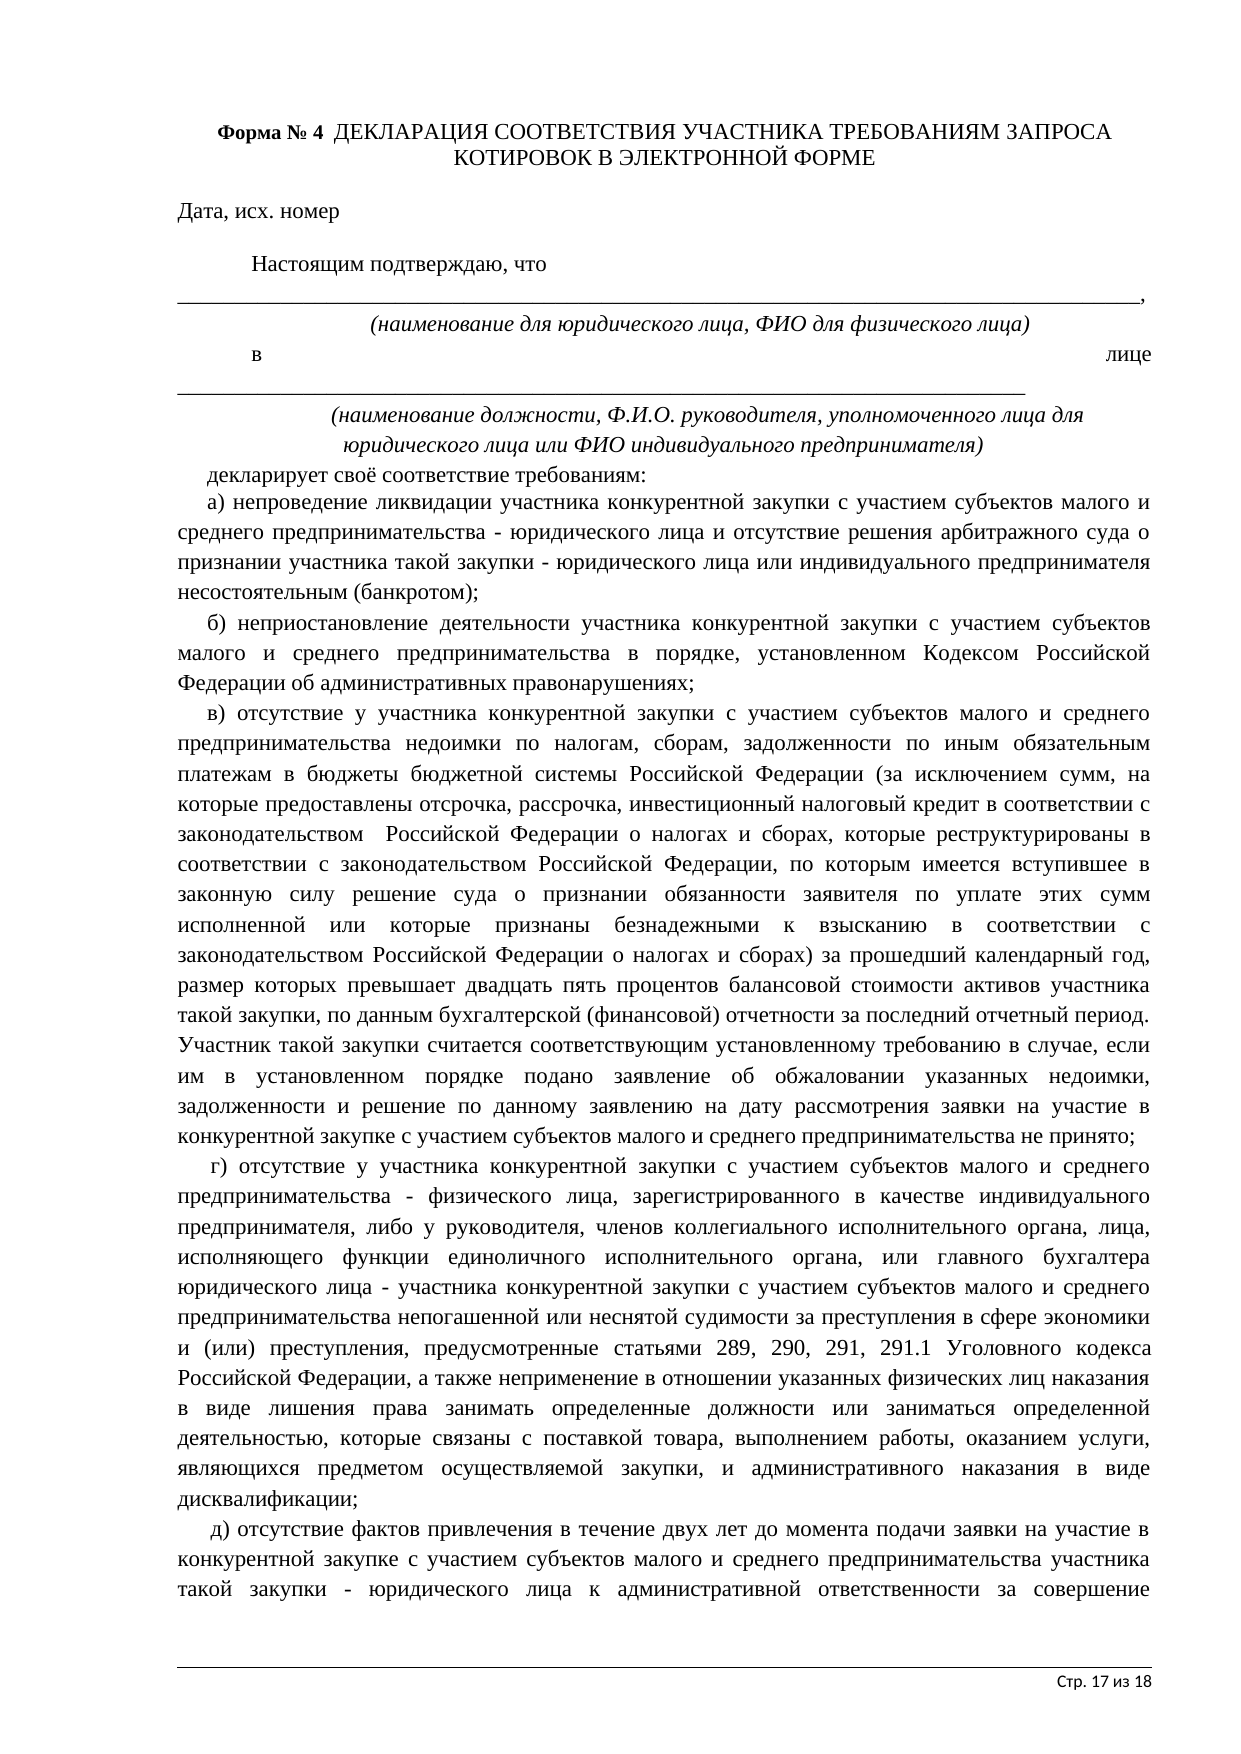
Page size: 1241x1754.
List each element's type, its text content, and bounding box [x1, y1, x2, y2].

text (наименование должности, Ф.И.О. руководителя, уполномоченного лица для юридического лица или ФИО индивидуального предпринимателя) [177, 401, 1152, 457]
text декларирует своё соответствие требованиям: [177, 461, 1152, 488]
text Настоящим подтверждаю, что ____________________________________________________________________________________, [177, 250, 1152, 306]
text в лице __________________________________________________________________________ [177, 341, 1152, 397]
text Форма № 4 ДЕКЛАРАЦИЯ СООТВЕТСТВИЯ УЧАСТНИКА ТРЕБОВАНИЯМ ЗАПРОСА КОТИРОВОК В ЭЛЕКТРОННОЙ ФОРМЕ [177, 118, 1152, 171]
text б) неприостановление деятельности участника конкурентной закупки с участием субъектов малого и среднего предпринимательства в порядке, установленном Кодексом Российской Федерации об административных правонарушениях; [177, 608, 1152, 695]
text а) непроведение ликвидации участника конкурентной закупки с участием субъектов малого и среднего предпринимательства - юридического лица и отсутствие решения арбитражного суда о признании участника такой закупки - юридического лица или индивидуального предпринимателя несостоятельным (банкротом); [177, 488, 1152, 605]
text (наименование для юридического лица, ФИО для физического лица) [177, 310, 1152, 337]
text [177, 1515, 1152, 1602]
text г) отсутствие у участника конкурентной закупки с участием субъектов малого и среднего предпринимательства - физического лица, зарегистрированного в качестве индивидуального предпринимателя, либо у руководителя, членов коллегиального исполнительного органа, лица, исполняющего функции единоличного исполнительного органа, или главного бухгалтера юридического лица - участника конкурентной закупки с участием субъектов малого и среднего предпринимательства непогашенной или неснятой судимости за преступления в сфере экономики и (или) преступления, предусмотренные статьями 289, 290, 291, 291.1 Уголовного кодекса Российской Федерации, а также неприменение в отношении указанных физических лиц наказания в виде лишения права занимать определенные должности или заниматься определенной деятельностью, которые связаны с поставкой товара, выполнением работы, оказанием услуги, являющихся предметом осуществляемой закупки, и административного наказания в виде дисквалификации; [177, 1152, 1152, 1511]
text в) отсутствие у участника конкурентной закупки с участием субъектов малого и среднего предпринимательства недоимки по налогам, сборам, задолженности по иным обязательным платежам в бюджеты бюджетной системы Российской Федерации (за исключением сумм, на которые предоставлены отсрочка, рассрочка, инвестиционный налоговый кредит в соответствии с законодательством Российской Федерации о налогах и сборах, которые реструктурированы в соответствии с законодательством Российской Федерации, по которым имеется вступившее в законную силу решение суда о признании обязанности заявителя по уплате этих сумм исполненной или которые признаны безнадежными к взысканию в соответствии с законодательством Российской Федерации о налогах и сборах) за прошедший календарный год, размер которых превышает двадцать пять процентов балансовой стоимости активов участника такой закупки, по данным бухгалтерской (финансовой) отчетности за последний отчетный период. Участник такой закупки считается соответствующим установленному требованию в случае, если им в установленном порядке подано заявление об обжаловании указанных недоимки, задолженности и решение по данному заявлению на дату рассмотрения заявки на участие в конкурентной закупке с участием субъектов малого и среднего предпринимательства не принято; [177, 699, 1152, 1148]
text Дата, исх. номер [177, 197, 1152, 223]
